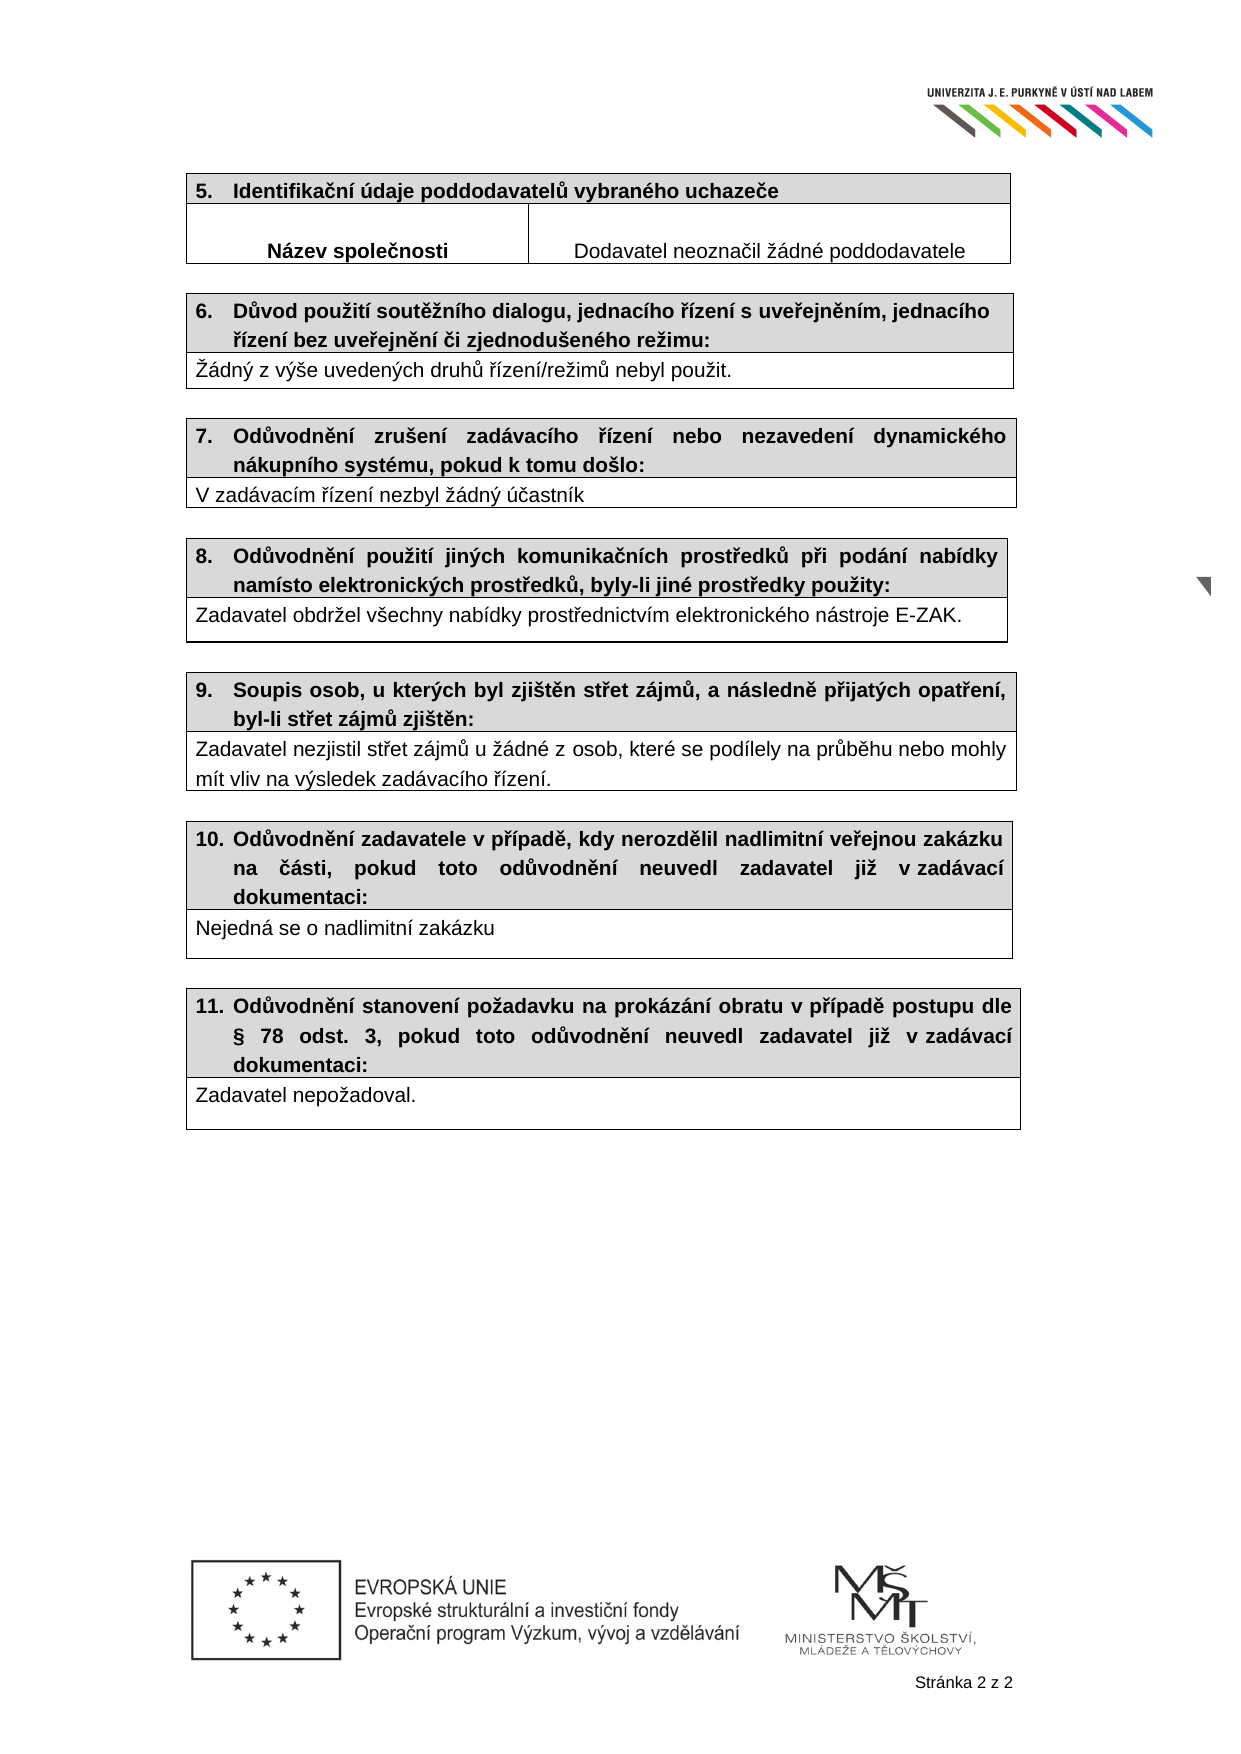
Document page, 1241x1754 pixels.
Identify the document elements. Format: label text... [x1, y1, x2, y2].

table_cell Nejedná se o nadlimitní zakázku [187, 910, 1012, 958]
table_header Odůvodnění zadavatele v případě, kdy nerozdělil nadlimitní veřejnou zakázku na části, pokud toto odůvodnění neuvedl zadavatel již v zadávací dokumentaci: [187, 822, 1012, 909]
table_cell Zadavatel nepožadoval. [187, 1078, 1020, 1129]
table_header Odůvodnění použití jiných komunikačních prostředků při podání nabídky namísto elektronických prostředků, byly-li jiné prostředky použity: [187, 539, 1007, 597]
table_header Identifikační údaje poddodavatelů vybraného uchazeče [187, 174, 1010, 203]
picture [0, 0, 1241, 1754]
table_cell Zadavatel obdržel všechny nabídky prostřednictvím elektronického nástroje E-ZAK. [187, 598, 1007, 641]
table_cell Dodavatel neoznačil žádné poddodavatele [529, 204, 1010, 262]
table_header Důvod použití soutěžního dialogu, jednacího řízení s uveřejněním, jednacího řízení bez uveřejnění či zjednodušeného režimu: [187, 294, 1013, 352]
table_header Odůvodnění stanovení požadavku na prokázání obratu v případě postupu dle § 78 odst. 3, pokud toto odůvodnění neuvedl zadavatel již v zadávací dokumentaci: [187, 989, 1020, 1077]
table_header Soupis osob, u kterých byl zjištěn střet zájmů, a následně přijatých opatření, byl-li střet zájmů zjištěn: [187, 673, 1016, 731]
table_cell V zadávacím řízení nezbyl žádný účastník [187, 478, 1016, 507]
table_cell Žádný z výše uvedených druhů řízení/režimů nebyl použit. [187, 353, 1013, 387]
table_header Odůvodnění zrušení zadávacího řízení nebo nezavedení dynamického nákupního systému, pokud k tomu došlo: [187, 419, 1016, 477]
table_cell Zadavatel nezjistil střet zájmů u žádné z osob, které se podílely na průběhu nebo mohly mít vliv na výsledek zadávacího řízení. [187, 732, 1016, 790]
table_cell Název společnosti [187, 204, 528, 262]
